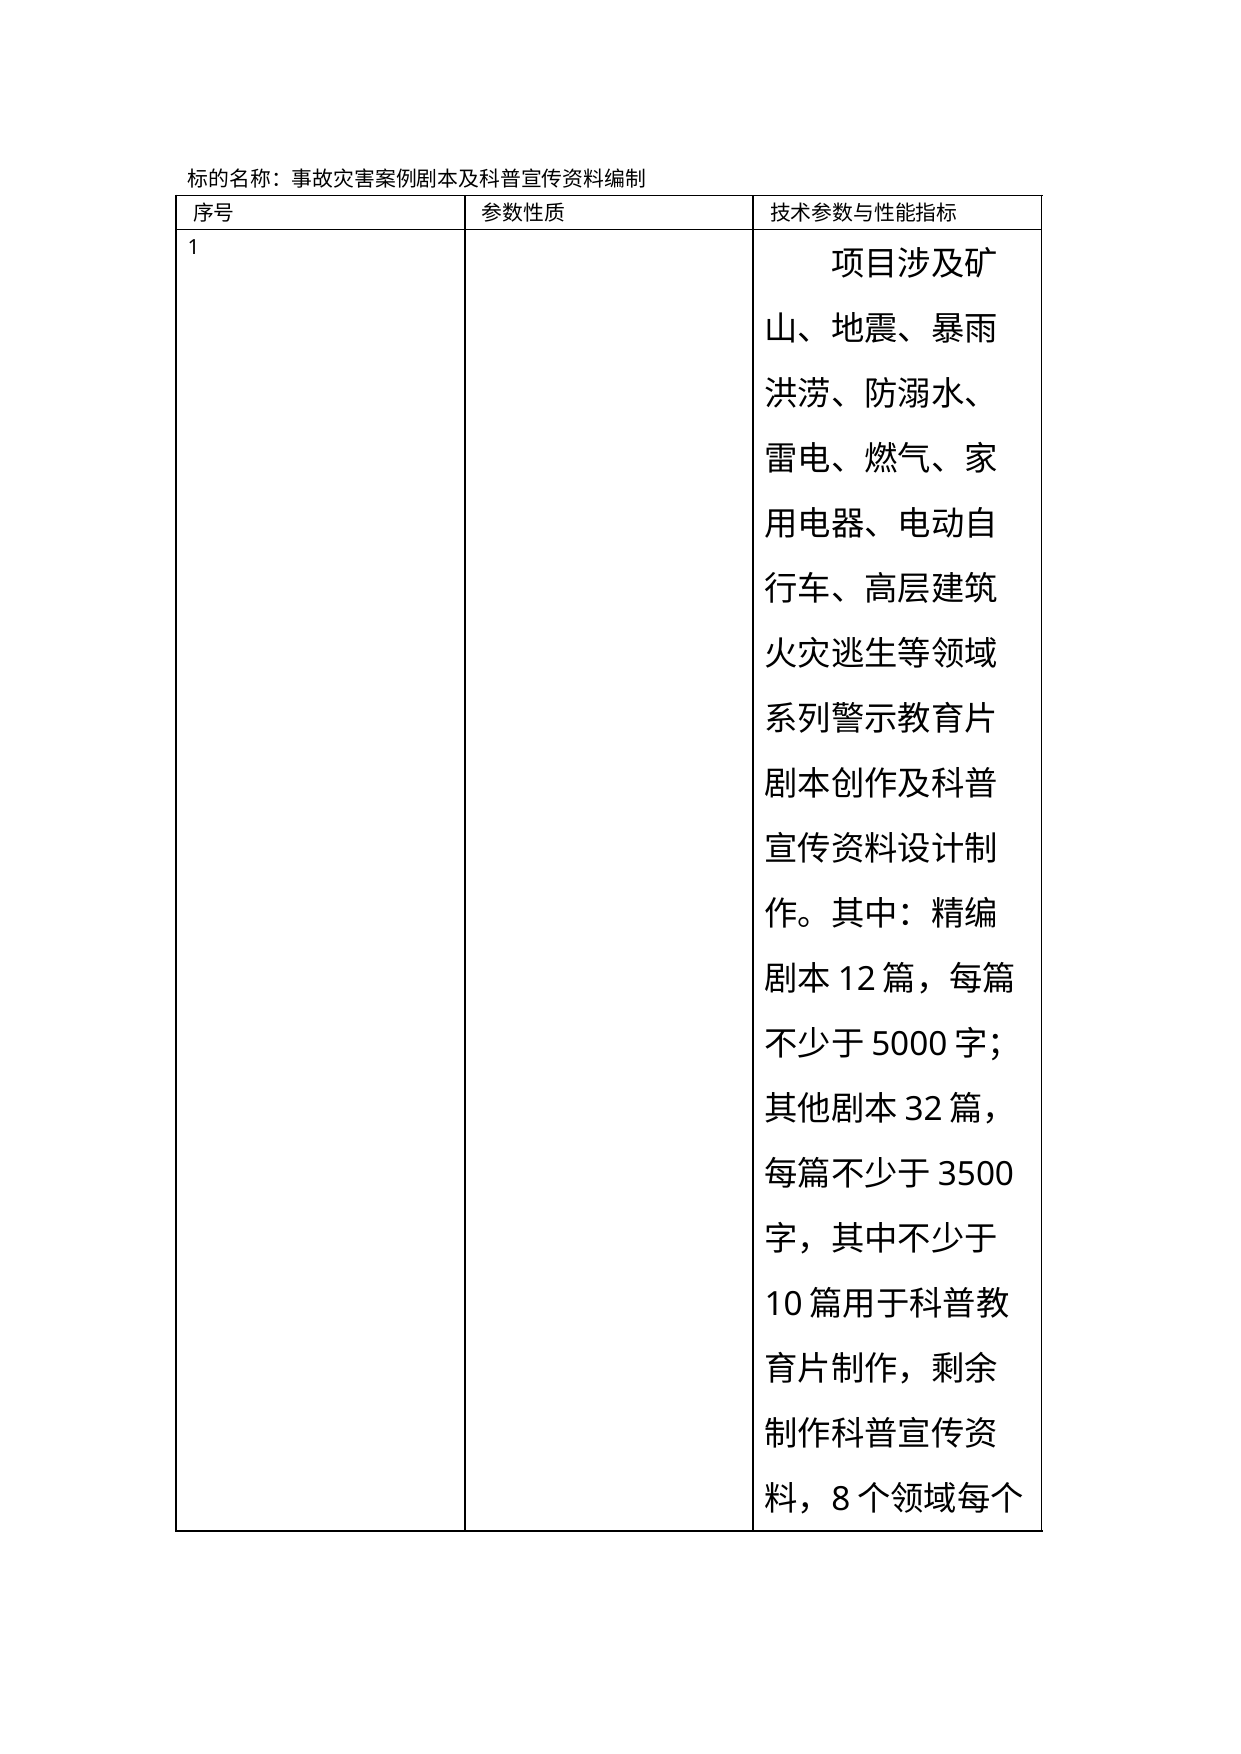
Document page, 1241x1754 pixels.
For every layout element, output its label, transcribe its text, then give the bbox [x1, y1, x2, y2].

table_cell 1 [177, 230, 464, 1530]
text 标的名称：事故灾害案例剧本及科普宣传资料编制 [187, 162, 1053, 194]
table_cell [754, 230, 1041, 1530]
table_header 序号 [177, 196, 464, 228]
table_header 参数性质 [466, 196, 752, 228]
table_cell [466, 230, 752, 1530]
table_header 技术参数与性能指标 [754, 196, 1041, 228]
